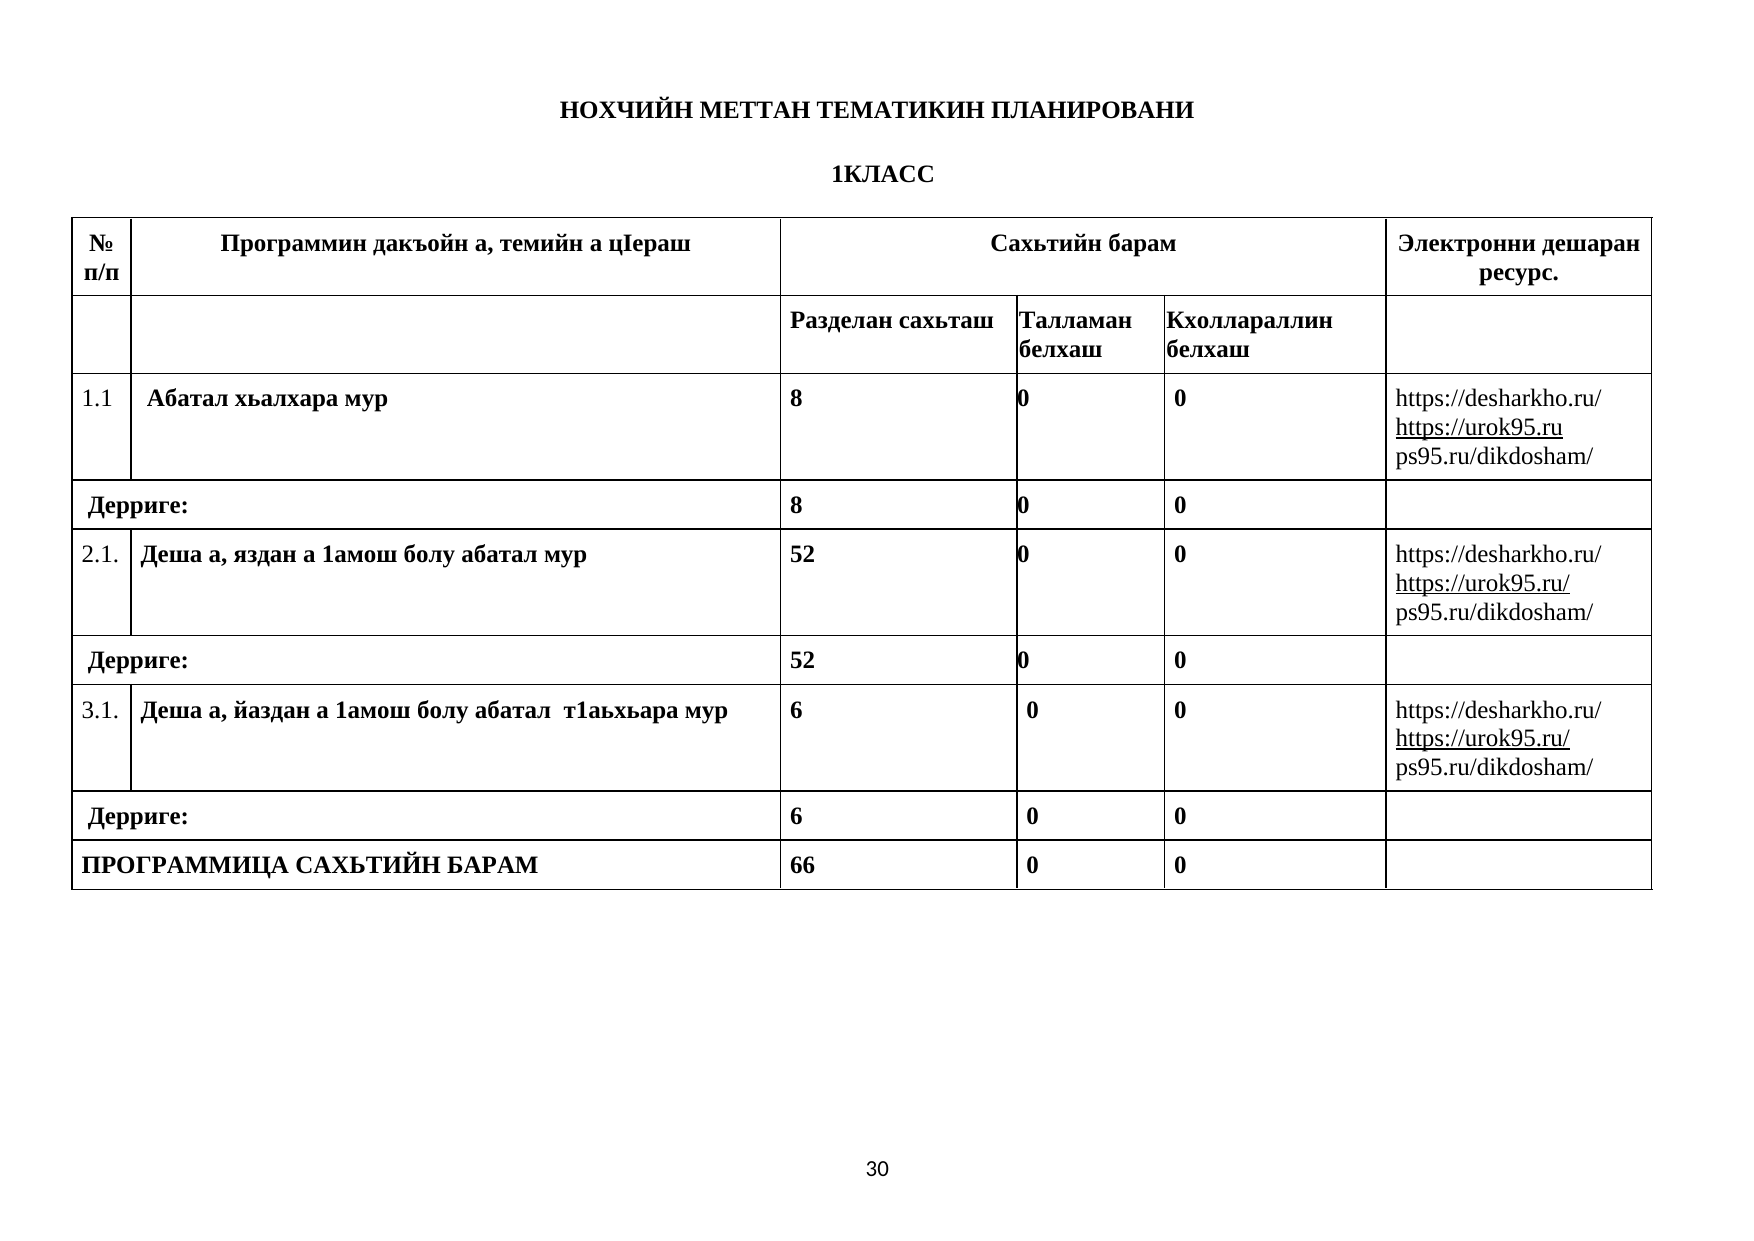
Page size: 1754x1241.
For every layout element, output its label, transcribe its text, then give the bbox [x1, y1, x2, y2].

table_cell 0 [1165, 685, 1385, 790]
table_cell 2.1. [73, 530, 130, 635]
table_cell ПРОГРАММИЦА САХЬТИЙН БАРАМ [73, 841, 780, 888]
table_cell 6 [781, 685, 1016, 790]
table_header Программин дакъойн а, темийн а цӀераш [132, 218, 780, 295]
table_cell 0 [1018, 481, 1164, 528]
table_cell Абатал хьалхара мур [132, 374, 780, 479]
table_header Сахьтийн барам [781, 218, 1386, 295]
table_cell Дерриге: [73, 481, 780, 528]
table_cell 0 [1018, 374, 1164, 479]
table_cell 0 [1165, 792, 1385, 839]
table_cell 6 [781, 792, 1016, 839]
table_cell Кхоллараллин белхаш [1165, 296, 1385, 372]
table_cell [1387, 636, 1651, 684]
table_cell 0 [1165, 530, 1385, 635]
table_cell Талламан белхаш [1018, 296, 1164, 372]
table_cell 0 [1165, 841, 1385, 888]
table_cell 0 [1018, 530, 1164, 635]
table_cell 0 [1018, 685, 1164, 790]
table_cell 0 [1018, 841, 1164, 888]
table_cell [1387, 792, 1651, 839]
table_cell 0 [1165, 374, 1385, 479]
text 1КЛАСС [101, 159, 1665, 188]
table_cell Дерриге: [73, 792, 780, 839]
text НОХЧИЙН МЕТТАН ТЕМАТИКИН ПЛАНИРОВАНИ [89, 96, 1665, 124]
table_cell 8 [781, 374, 1016, 479]
table_cell Деша а, яздан а 1амош болу абатал мур [132, 530, 780, 635]
table_header № п/п [73, 218, 131, 295]
table_cell https://desharkho.ru/ https://urok95.ru ps95.ru/dikdosham/ [1387, 374, 1651, 479]
table_header Электронни дешаран ресурс. [1387, 218, 1651, 295]
table_cell 0 [1018, 636, 1164, 684]
table_cell Дерриге: [73, 636, 780, 684]
table_cell 52 [781, 530, 1016, 635]
table_cell 52 [781, 636, 1016, 684]
table_cell Разделан сахьташ [781, 296, 1016, 372]
table_cell https://desharkho.ru/ https://urok95.ru/ ps95.ru/dikdosham/ [1387, 685, 1651, 790]
table_cell 3.1. [73, 685, 130, 790]
table_cell 0 [1018, 792, 1164, 839]
table_cell [1387, 481, 1651, 528]
table_cell 0 [1165, 481, 1385, 528]
table_cell 66 [781, 841, 1016, 888]
table_cell [1387, 296, 1651, 372]
table_cell 1.1 [73, 374, 130, 479]
table_cell [73, 296, 130, 372]
table_cell Деша а, йаздан а 1амош болу абатал т1аьхьара мур [132, 685, 780, 790]
table_cell 0 [1165, 636, 1385, 684]
table_cell [1387, 841, 1651, 888]
table_cell 8 [781, 481, 1016, 528]
table_cell https://desharkho.ru/ https://urok95.ru/ ps95.ru/dikdosham/ [1387, 530, 1651, 635]
table_cell [132, 296, 780, 372]
